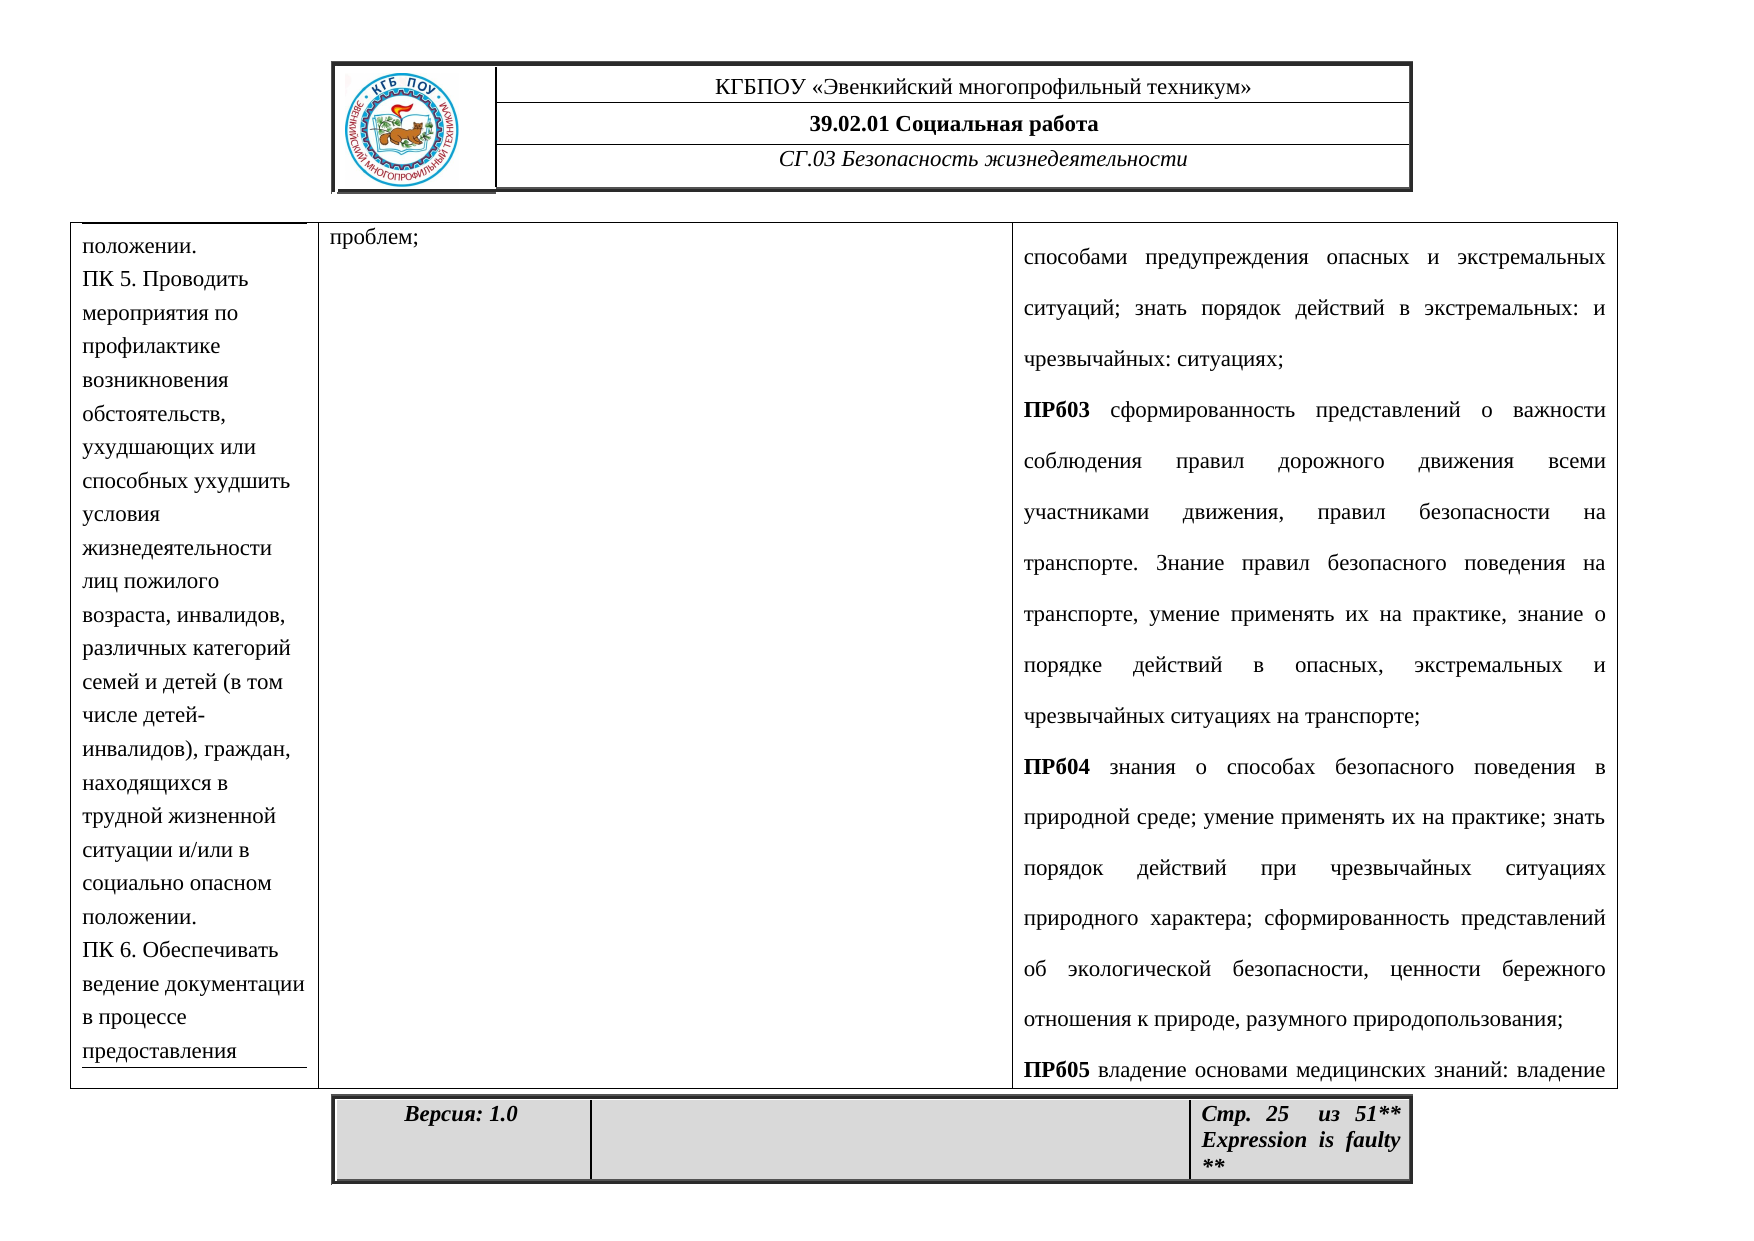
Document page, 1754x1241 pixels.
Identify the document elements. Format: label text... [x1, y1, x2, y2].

picture [345, 73, 459, 188]
picture [345, 73, 392, 121]
